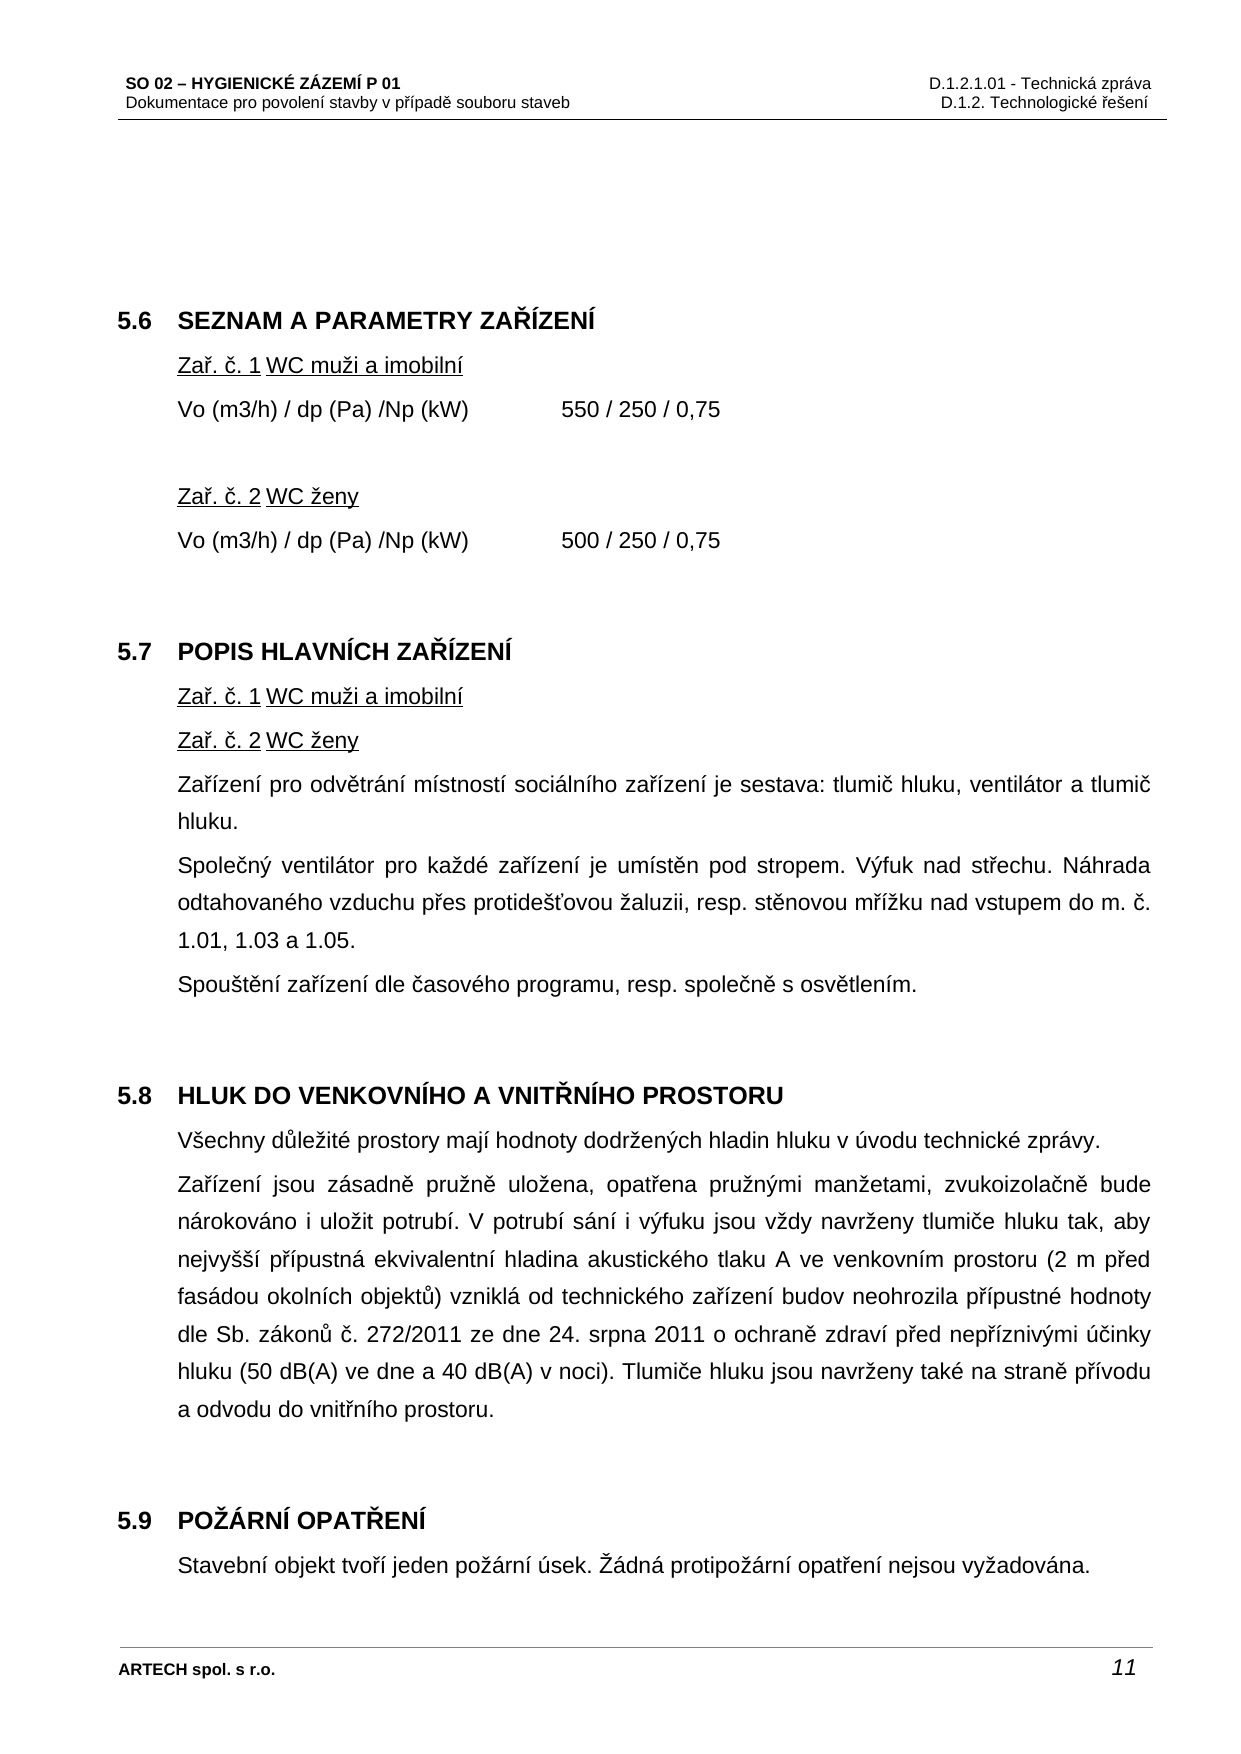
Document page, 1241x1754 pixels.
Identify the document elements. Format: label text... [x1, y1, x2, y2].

text Všechny důležité prostory mají hodnoty dodržených hladin hluku v úvodu technické zprávy. [177, 1118, 1152, 1156]
subtitle Popis hlavních zařízení [117, 631, 1152, 668]
subtitle Požární opatření [117, 1499, 1152, 1537]
text Zařízení jsou zásadně pružně uložena, opatřena pružnými manžetami, zvukoizolačně bude nárokováno i uložit potrubí. V potrubí sání i výfuku jsou vždy navrženy tlumiče hluku tak, aby nejvyšší přípustná ekvivalentní hladina akustického tlaku A ve venkovním prostoru (2 m před fasádou okolních objektů) vzniklá od technického zařízení budov neohrozila přípustné hodnoty dle Sb. zákonů č. 272/2011 ze dne 24. srpna 2011 o ochraně zdraví před nepříznivými účinky hluku (50 dB(A) ve dne a 40 dB(A) v noci). Tlumiče hluku jsou navrženy také na straně přívodu a odvodu do vnitřního prostoru. [177, 1162, 1152, 1424]
text Zařízení pro odvětrání místností sociálního zařízení je sestava: tlumič hluku, ventilátor a tlumič hluku. [177, 762, 1152, 837]
subtitle Hluk do venkovního a vnitřního prostoru [117, 1074, 1152, 1112]
text Zař. č. 1 WC muži a imobilní [177, 674, 1152, 712]
text Spouštění zařízení dle časového programu, resp. společně s osvětlením. [177, 962, 1152, 999]
subtitle Seznam a parametry zařízení [117, 299, 1152, 337]
text Společný ventilátor pro každé zařízení je umístěn pod stropem. Výfuk nad střechu. Náhrada odtahovaného vzduchu přes protidešťovou žaluzii, resp. stěnovou mřížku nad vstupem do m. č. 1.01, 1.03 a 1.05. [177, 843, 1152, 956]
text Stavební objekt tvoří jeden požární úsek. Žádná protipožární opatření nejsou vyžadována. [177, 1543, 1152, 1581]
text Vo (m3/h) / dp (Pa) /Np (kW) 550 / 250 / 0,75 [177, 387, 1152, 424]
text Zař. č. 2 WC ženy [177, 474, 1152, 512]
text Zař. č. 2 WC ženy [177, 718, 1152, 756]
text Zař. č. 1 WC muži a imobilní [177, 343, 1152, 381]
text Vo (m3/h) / dp (Pa) /Np (kW) 500 / 250 / 0,75 [177, 518, 1152, 556]
